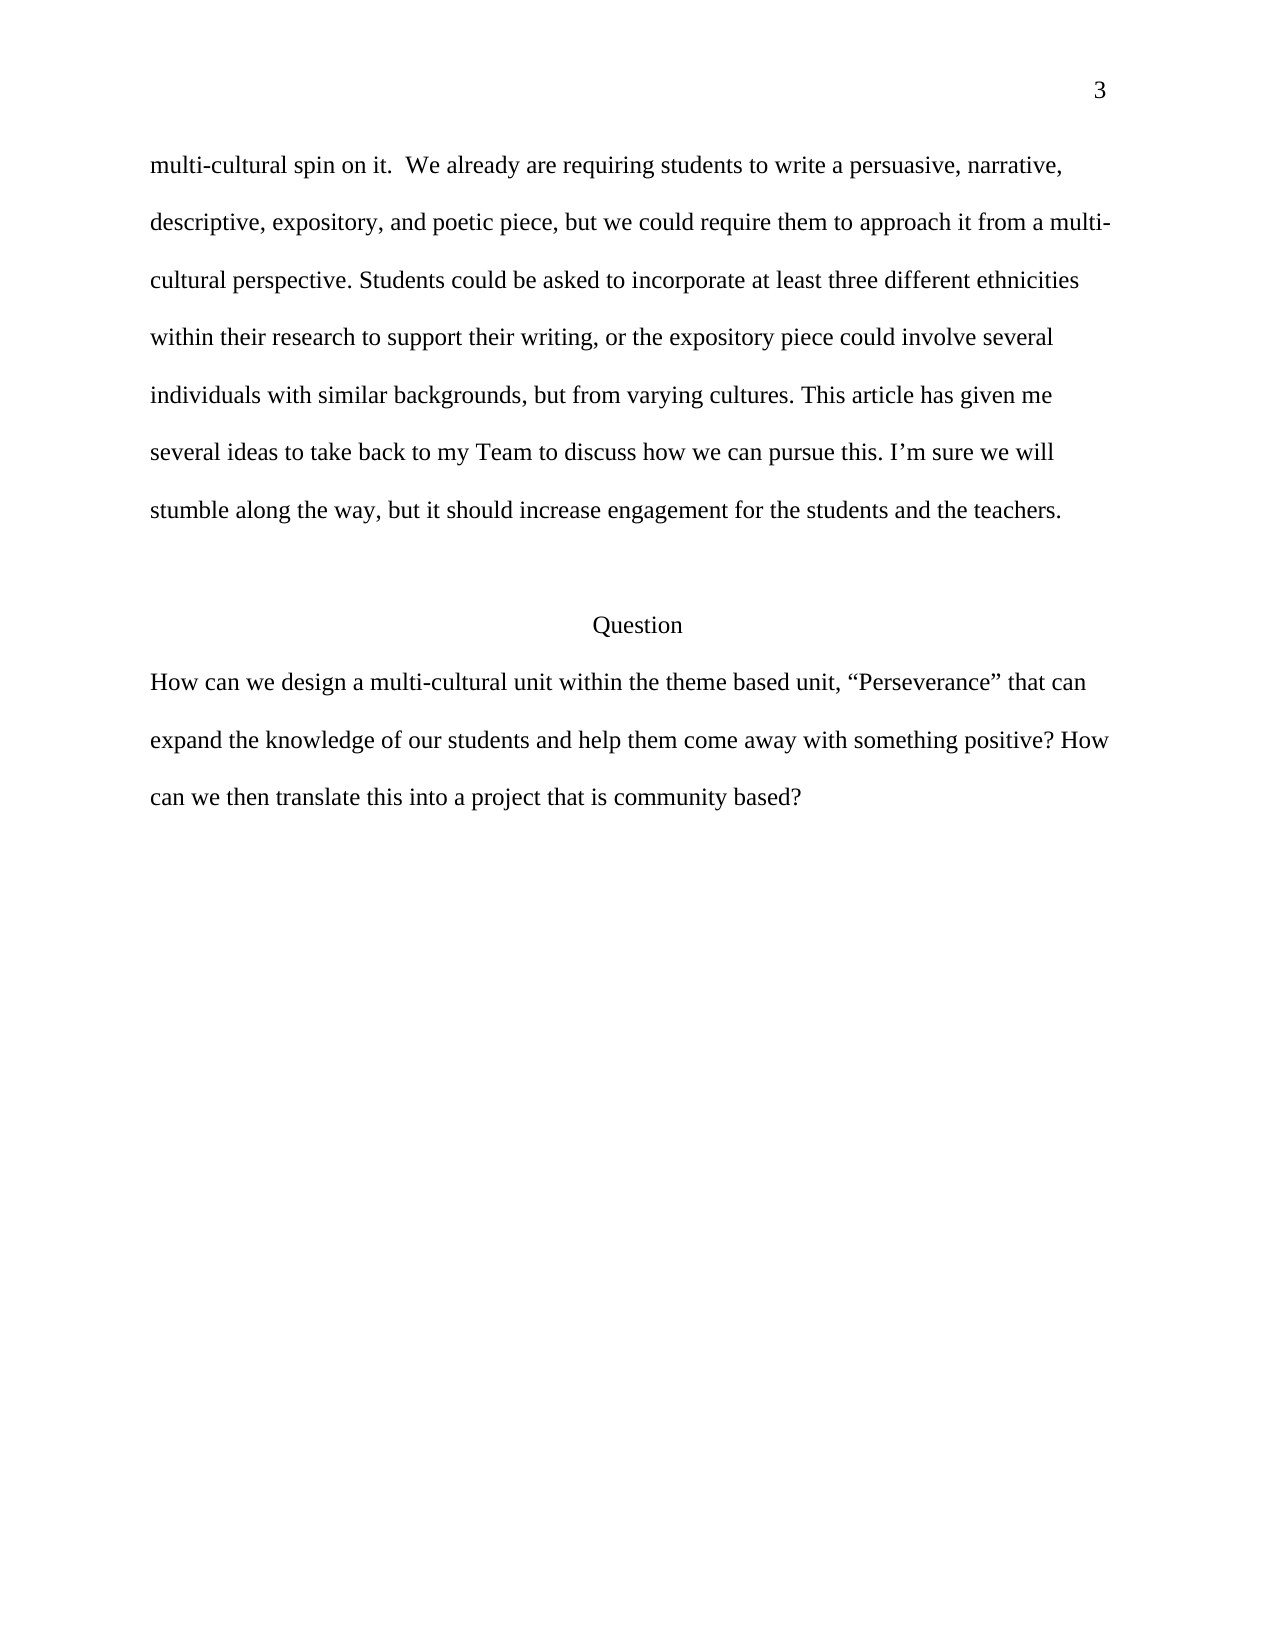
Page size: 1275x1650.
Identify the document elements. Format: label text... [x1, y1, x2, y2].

text Question [150, 610, 1125, 639]
text How can we design a multi-cultural unit within the theme based unit, “Perseverance” that can expand the knowledge of our students and help them come away with something positive? How can we then translate this into a project that is community based? [150, 667, 1125, 811]
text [150, 150, 1125, 524]
